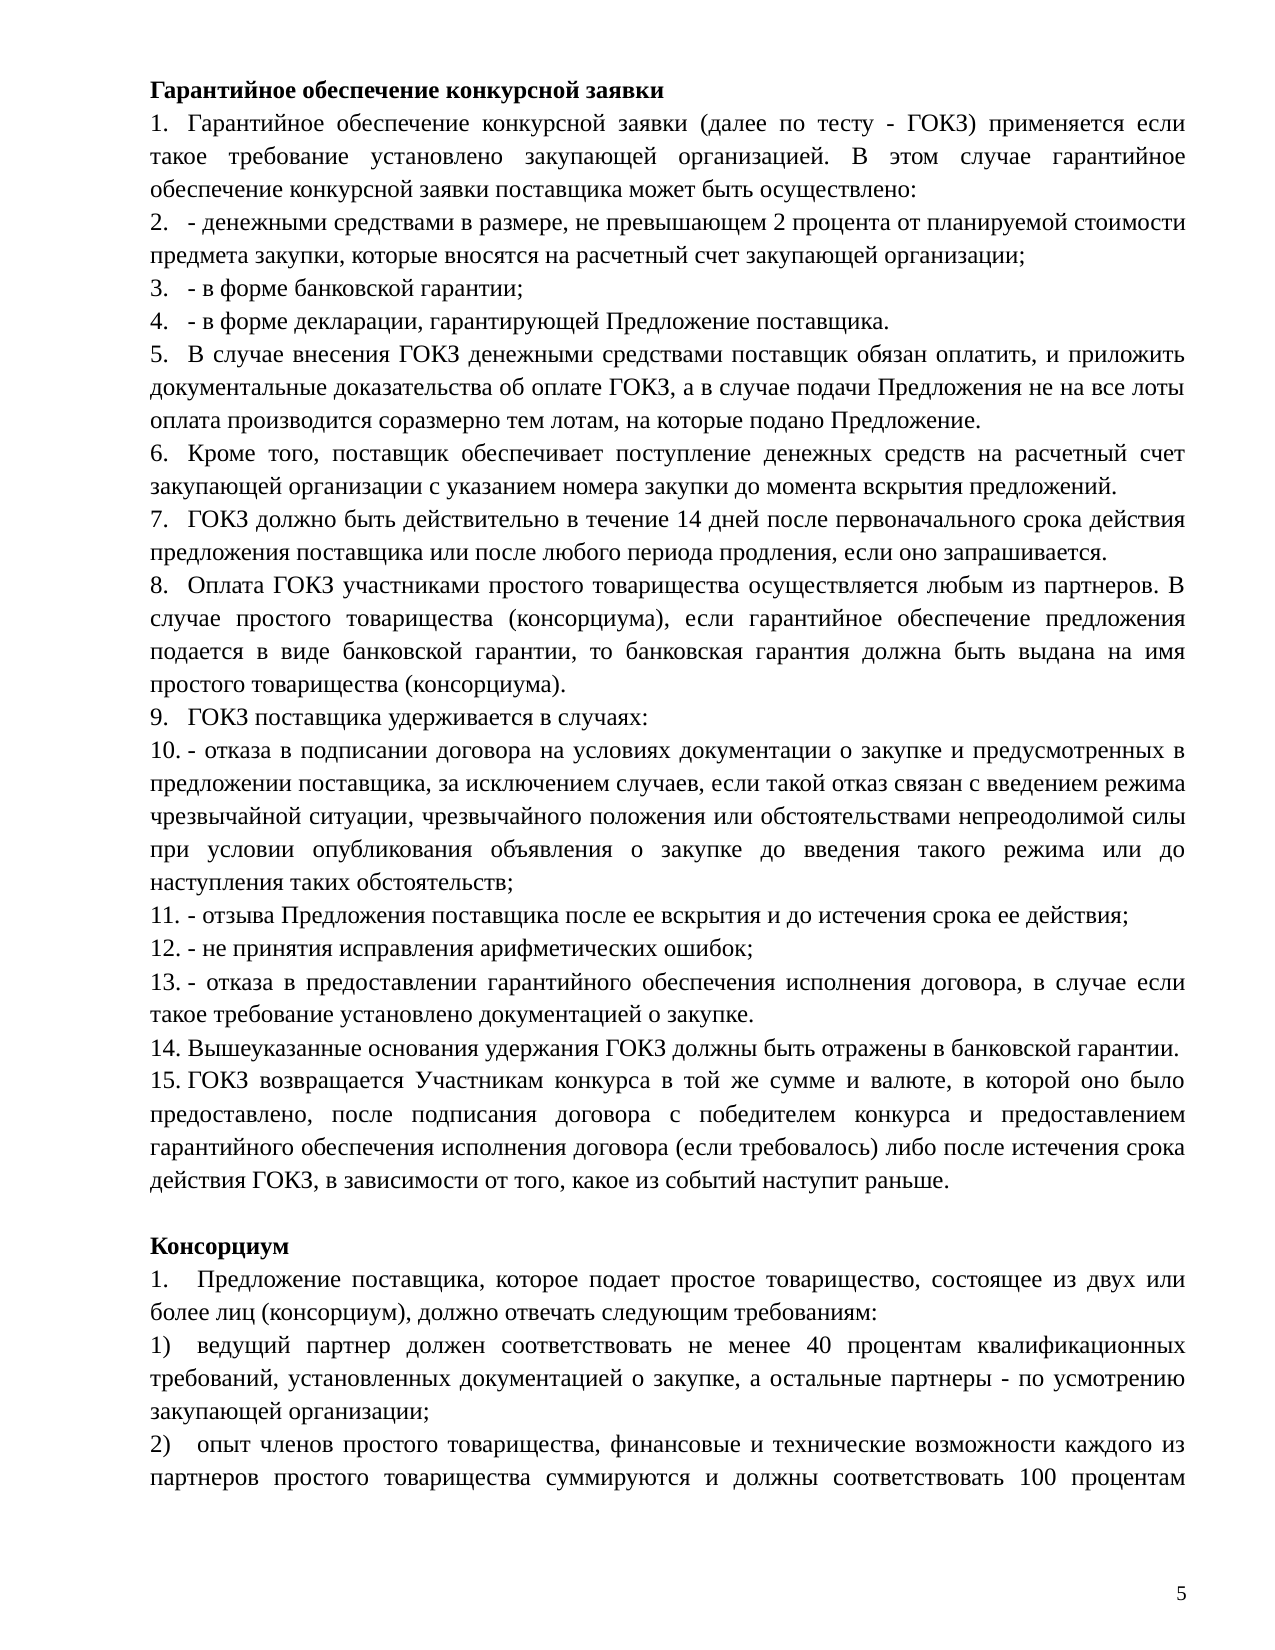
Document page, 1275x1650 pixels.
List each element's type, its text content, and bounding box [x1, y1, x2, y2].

text Консорциум [150, 1231, 1186, 1259]
list - отказа в подписании договора на условиях документации о закупке и предусмотренных в предложении поставщика, за исключением случаев, если такой отказ связан с введением режима чрезвычайной ситуации, чрезвычайного положения или обстоятельствами непреодолимой силы при условии опубликования объявления о закупке до введения такого режима или до наступления таких обстоятельств; [150, 735, 1186, 896]
list Оплата ГОКЗ участниками простого товарищества осуществляется любым из партнеров. В случае простого товарищества (консорциума), если гарантийное обеспечение предложения подается в виде банковской гарантии, то банковская гарантия должна быть выдана на имя простого товарищества (консорциума). [150, 570, 1186, 698]
list Кроме того, поставщик обеспечивает поступление денежных средств на расчетный счет закупающей организации с указанием номера закупки до момента вскрытия предложений. [150, 438, 1186, 500]
list Предложение поставщика, которое подает простое товарищество, состоящее из двух или более лиц (консорциум), должно отвечать следующим требованиям: [150, 1264, 1186, 1326]
text Гарантийное обеспечение конкурсной заявки [150, 75, 1186, 104]
list - денежными средствами в размере, не превышающем 2 процента от планируемой стоимости предмета закупки, которые вносятся на расчетный счет закупающей организации; [150, 207, 1186, 269]
list - отказа в предоставлении гарантийного обеспечения исполнения договора, в случае если такое требование установлено документацией о закупке. [150, 967, 1186, 1028]
list - в форме декларации, гарантирующей Предложение поставщика. [150, 306, 1186, 335]
list ГОКЗ поставщика удерживается в случаях: [150, 702, 1186, 731]
list - не принятия исправления арифметических ошибок; [150, 933, 1186, 962]
list ведущий партнер должен соответствовать не менее 40 процентам квалификационных требований, установленных документацией о закупке, а остальные партнеры - по усмотрению закупающей организации; [150, 1330, 1186, 1424]
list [150, 1429, 1186, 1491]
list - в форме банковской гарантии; [150, 273, 1186, 302]
list - отзыва Предложения поставщика после ее вскрытия и до истечения срока ее действия; [150, 901, 1186, 929]
list В случае внесения ГОКЗ денежными средствами поставщик обязан оплатить, и приложить документальные доказательства об оплате ГОКЗ, а в случае подачи Предложения не на все лоты оплата производится соразмерно тем лотам, на которые подано Предложение. [150, 339, 1186, 434]
list ГОКЗ должно быть действительно в течение 14 дней после первоначального срока действия предложения поставщика или после любого периода продления, если оно запрашивается. [150, 504, 1186, 566]
list ГОКЗ возвращается Участникам конкурса в той же сумме и валюте, в которой оно было предоставлено, после подписания договора с победителем конкурса и предоставлением гарантийного обеспечения исполнения договора (если требовалось) либо после истечения срока действия ГОКЗ, в зависимости от того, какое из событий наступит раньше. [150, 1066, 1186, 1193]
list Вышеуказанные основания удержания ГОКЗ должны быть отражены в банковской гарантии. [150, 1033, 1186, 1061]
list Гарантийное обеспечение конкурсной заявки (далее по тесту - ГОКЗ) применяется если такое требование установлено закупающей организацией. В этом случае гарантийное обеспечение конкурсной заявки поставщика может быть осуществлено: [150, 108, 1186, 203]
